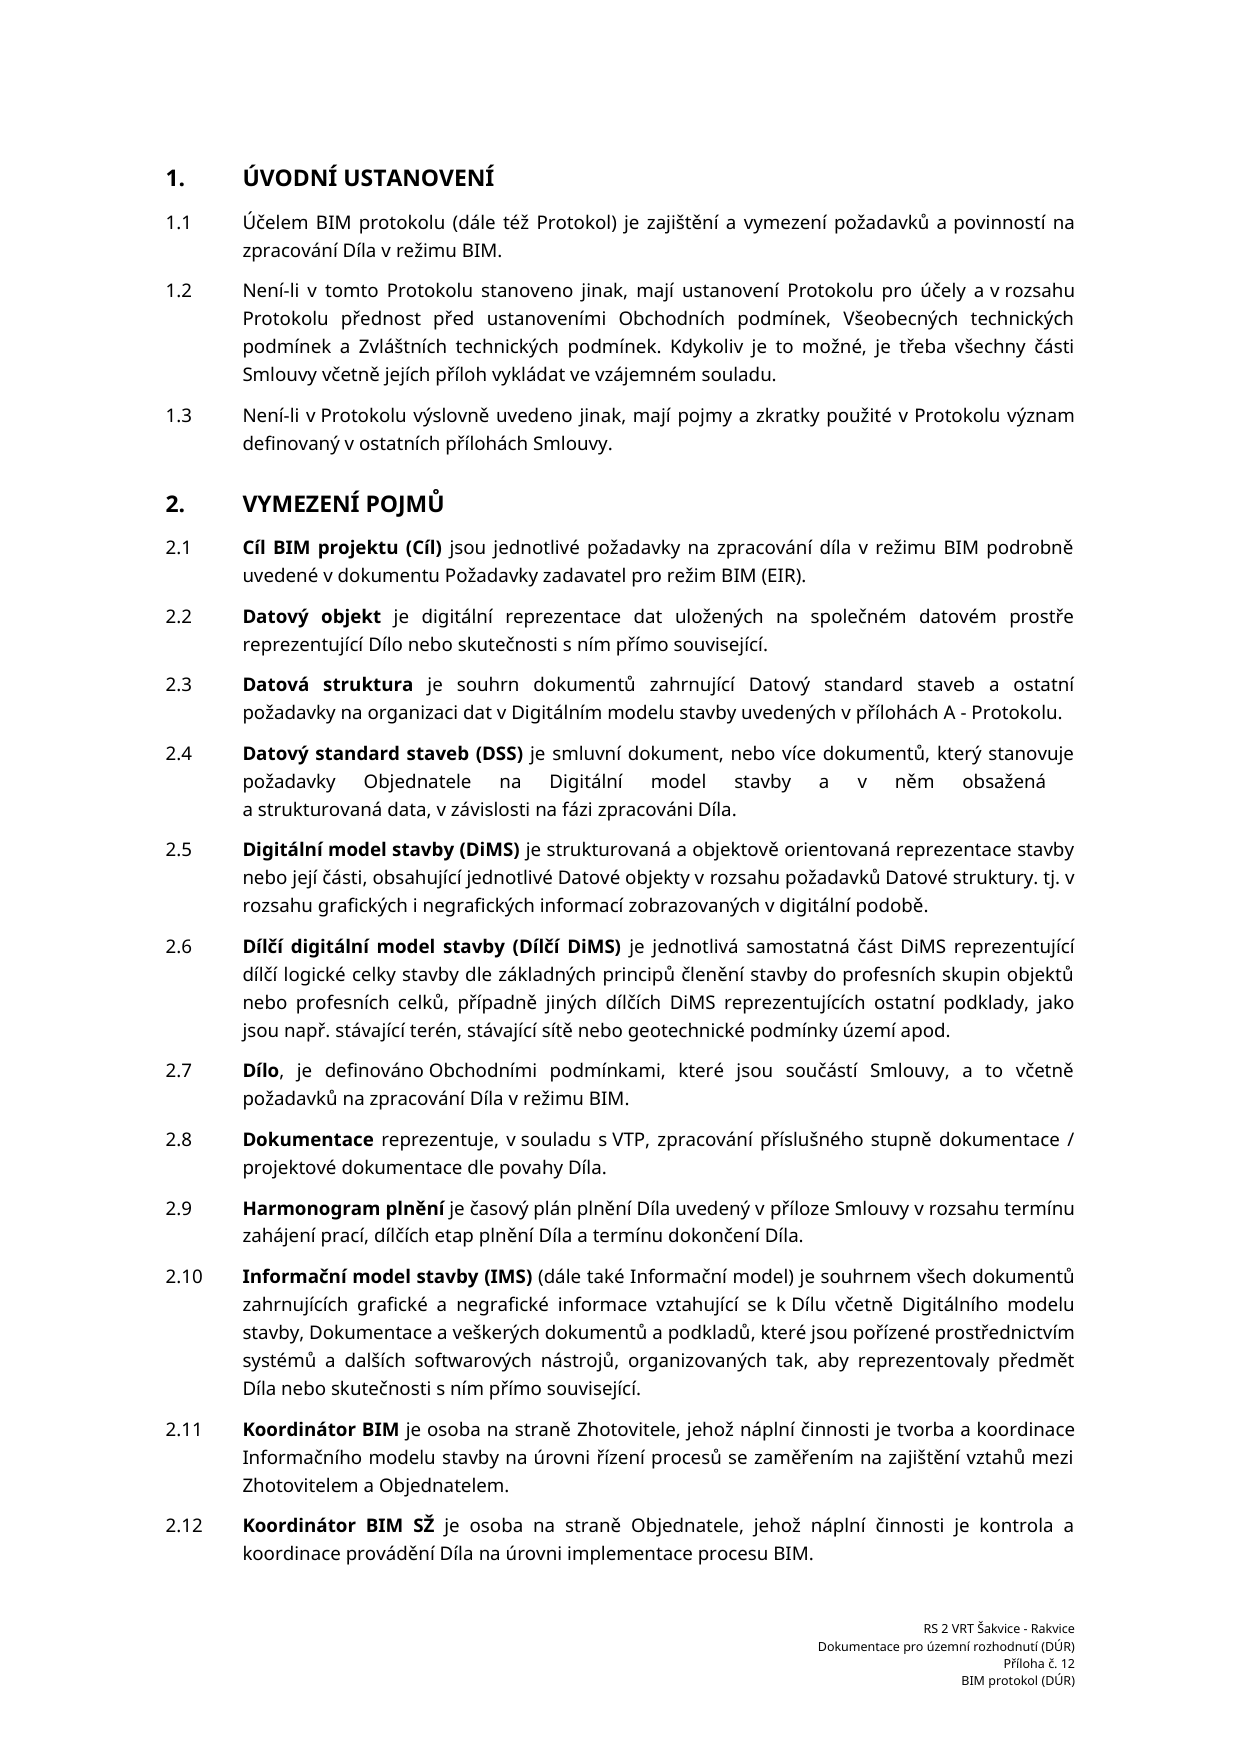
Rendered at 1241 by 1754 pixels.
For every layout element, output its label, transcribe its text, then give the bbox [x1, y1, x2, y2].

text Datový standard staveb (DSS) je smluvní dokument, nebo více dokumentů, který stanovuje požadavky Objednatele na Digitální model stavby a v něm obsažená a strukturovaná data, v závislosti na fázi zpracováni Díla. [165, 740, 1075, 822]
text Úvodní ustanovení [165, 162, 1075, 193]
text Harmonogram plnění je časový plán plnění Díla uvedený v příloze Smlouvy v rozsahu termínu zahájení prací, dílčích etap plnění Díla a termínu dokončení Díla. [165, 1195, 1075, 1248]
text Datová struktura je souhrn dokumentů zahrnující Datový standard staveb a ostatní požadavky na organizaci dat v Digitálním modelu stavby uvedených v přílohách A - Protokolu. [165, 671, 1075, 725]
text Dokumentace reprezentuje, v souladu s VTP, zpracování příslušného stupně dokumentace / projektové dokumentace dle povahy Díla. [165, 1126, 1075, 1180]
text Dílčí digitální model stavby (Dílčí DiMS) je jednotlivá samostatná část DiMS reprezentující dílčí logické celky stavby dle základných principů členění stavby do profesních skupin objektů nebo profesních celků, případně jiných dílčích DiMS reprezentujících ostatní podklady, jako jsou např. stávající terén, stávající sítě nebo geotechnické podmínky území apod. [165, 933, 1075, 1043]
text Není-li v tomto Protokolu stanoveno jinak, mají ustanovení Protokolu pro účely a v rozsahu Protokolu přednost před ustanoveními Obchodních podmínek, Všeobecných technických podmínek a Zvláštních technických podmínek. Kdykoliv je to možné, je třeba všechny části Smlouvy včetně jejích příloh vykládat ve vzájemném souladu. [165, 278, 1075, 387]
text Dílo, je definováno Obchodními podmínkami, které jsou součástí Smlouvy, a to včetně požadavků na zpracování Díla v režimu BIM. [165, 1058, 1075, 1111]
text Vymezení pojmů [165, 487, 1075, 519]
text Účelem BIM protokolu (dále též Protokol) je zajištění a vymezení požadavků a povinností na zpracování Díla v režimu BIM. [165, 209, 1075, 263]
text Datový objekt je digitální reprezentace dat uložených na společném datovém prostře reprezentující Dílo nebo skutečnosti s ním přímo související. [165, 603, 1075, 656]
text Koordinátor BIM SŽ je osoba na straně Objednatele, jehož náplní činnosti je kontrola a koordinace provádění Díla na úrovni implementace procesu BIM. [165, 1512, 1075, 1566]
text Cíl BIM projektu (Cíl) jsou jednotlivé požadavky na zpracování díla v režimu BIM podrobně uvedené v dokumentu Požadavky zadavatel pro režim BIM (EIR). [165, 534, 1075, 588]
text Koordinátor BIM je osoba na straně Zhotovitele, jehož náplní činnosti je tvorba a koordinace Informačního modelu stavby na úrovni řízení procesů se zaměřením na zajištění vztahů mezi Zhotovitelem a Objednatelem. [165, 1416, 1075, 1497]
text Digitální model stavby (DiMS) je strukturovaná a objektově orientovaná reprezentace stavby nebo její části, obsahující jednotlivé Datové objekty v rozsahu požadavků Datové struktury. tj. v rozsahu grafických i negrafických informací zobrazovaných v digitální podobě. [165, 837, 1075, 918]
text Informační model stavby (IMS) (dále také Informační model) je souhrnem všech dokumentů zahrnujících grafické a negrafické informace vztahující se k Dílu včetně Digitálního modelu stavby, Dokumentace a veškerých dokumentů a podkladů, které jsou pořízené prostřednictvím systémů a dalších softwarových nástrojů, organizovaných tak, aby reprezentovaly předmět Díla nebo skutečnosti s ním přímo související. [165, 1263, 1075, 1401]
text Není-li v Protokolu výslovně uvedeno jinak, mají pojmy a zkratky použité v Protokolu význam definovaný v ostatních přílohách Smlouvy. [165, 402, 1075, 456]
